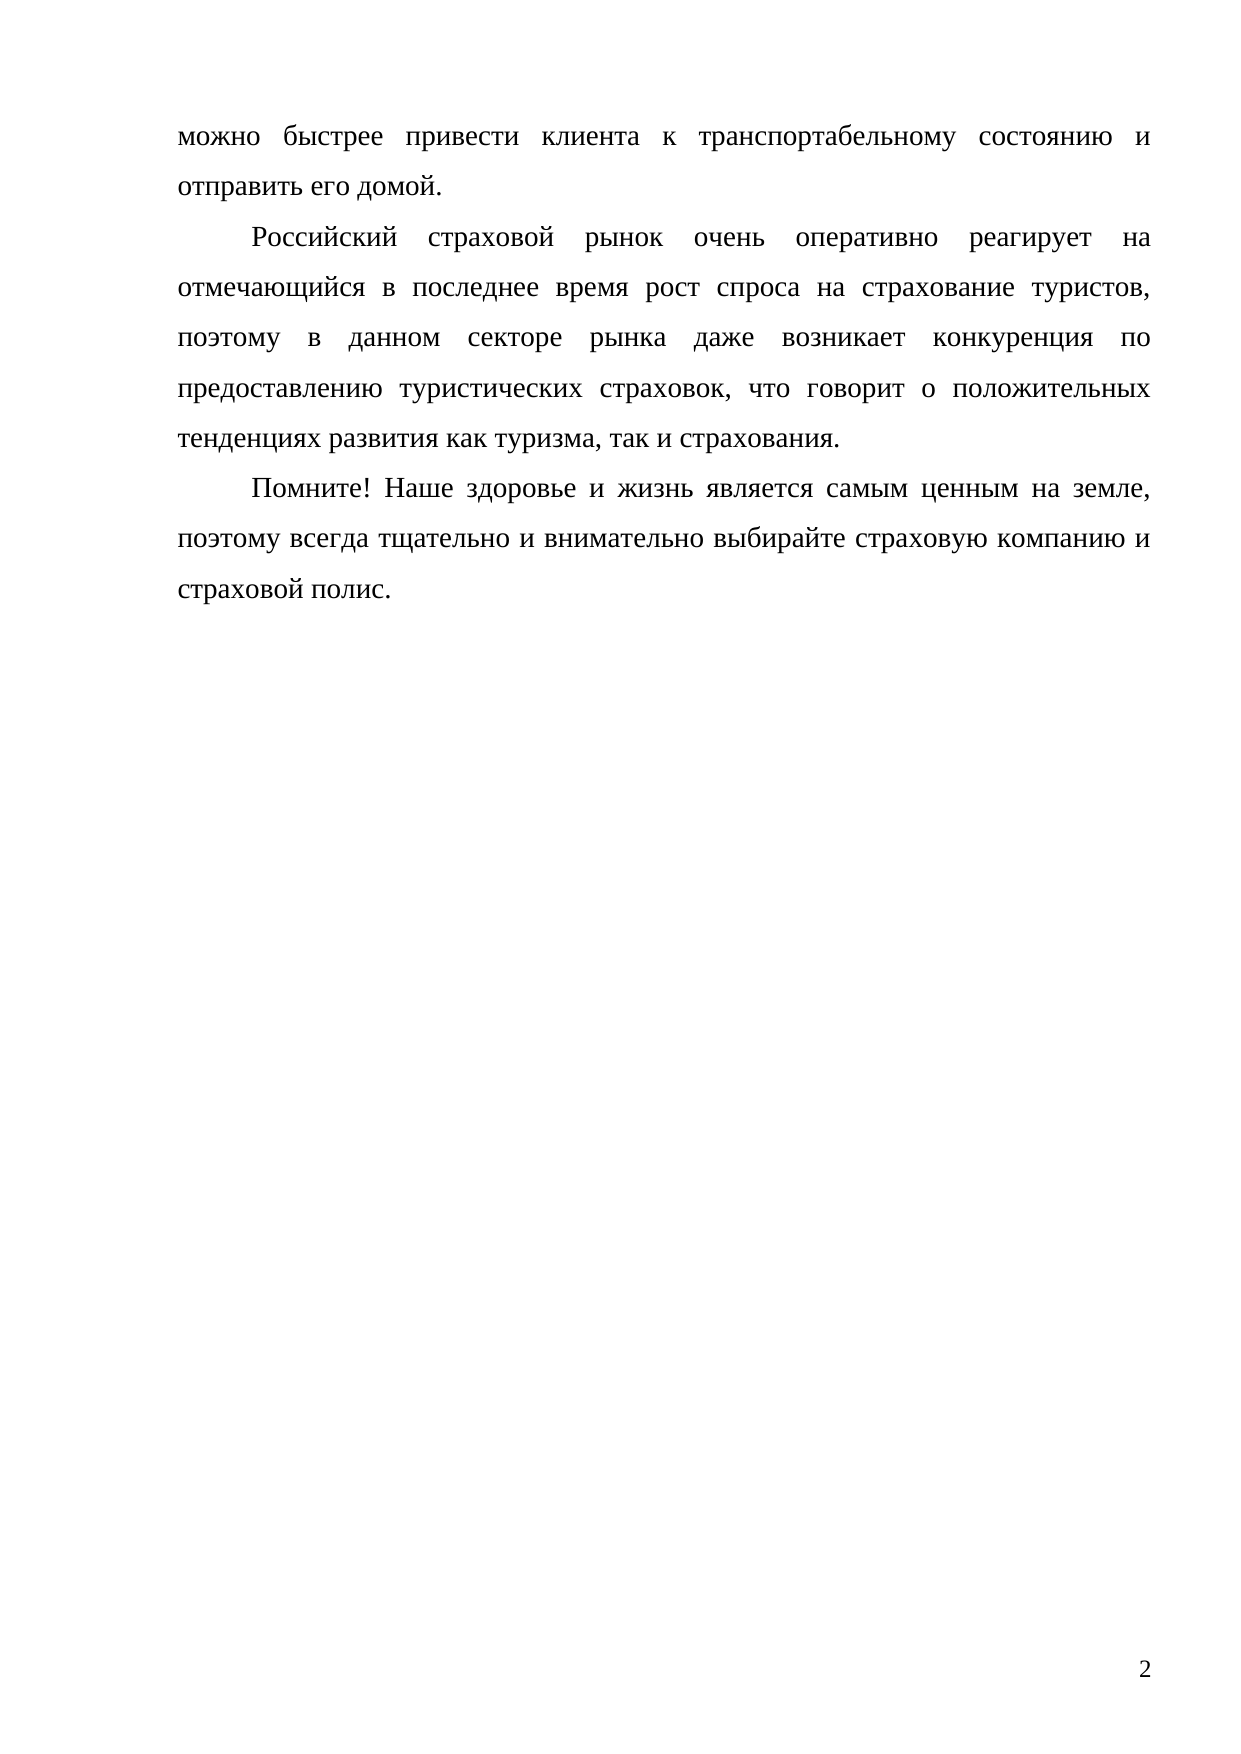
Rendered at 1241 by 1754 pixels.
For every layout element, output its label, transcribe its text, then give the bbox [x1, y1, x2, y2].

text Помните! Наше здоровье и жизнь является самым ценным на земле, поэтому всегда тщательно и внимательно выбирайте страховую компанию и страховой полис. [177, 470, 1152, 604]
text Российский страховой рынок очень оперативно реагирует на отмечающийся в последнее время рост спроса на страхование туристов, поэтому в данном секторе рынка даже возникает конкуренция по предоставлению туристических страховок, что говорит о положительных тенденциях развития как туризма, так и страхования. [177, 219, 1152, 453]
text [177, 118, 1152, 202]
